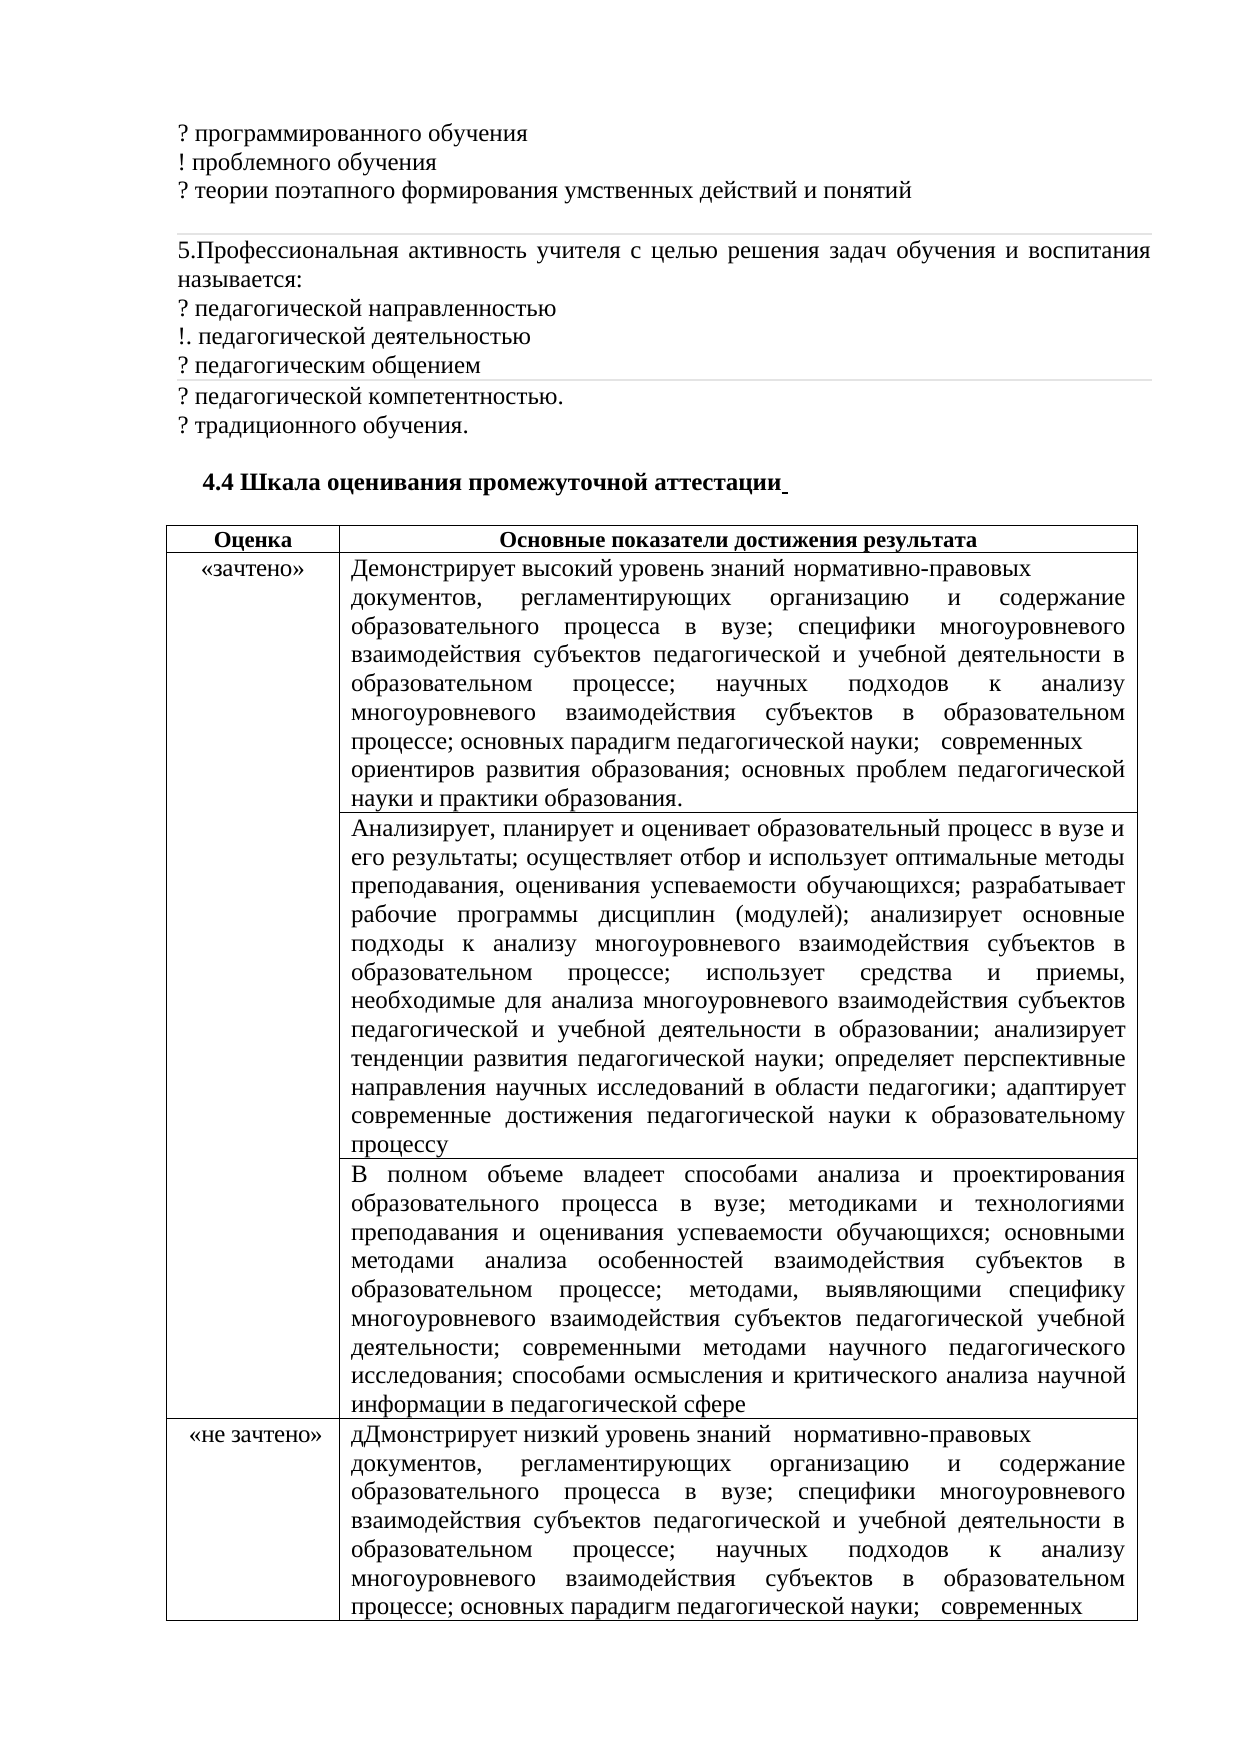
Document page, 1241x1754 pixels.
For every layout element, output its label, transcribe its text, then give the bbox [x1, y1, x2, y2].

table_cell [340, 1419, 1137, 1620]
table_cell «зачтено» [167, 553, 339, 1418]
text ? педагогической направленностью [177, 293, 1152, 321]
table_cell Демонстрирует высокий уровень знаний нормативно-правовых документов, регламентирующих организацию и содержание образовательного процесса в вузе; специфики многоуровневого взаимодействия субъектов педагогической и учебной деятельности в образовательном процессе; научных подходов к анализу многоуровневого взаимодействия субъектов в образовательном процессе; основных парадигм педагогической науки; современных ориентиров развития образования; основных проблем педагогической науки и практики образования. [340, 553, 1137, 812]
text 5.Профессиональная активность учителя с целью решения задач обучения и воспитания называется: [177, 235, 1152, 293]
text ! проблемного обучения [177, 147, 1152, 176]
text !. педагогической деятельностью [177, 321, 1152, 350]
text 4.4 Шкала оценивания промежуточной аттестации [177, 467, 1152, 496]
text ? педагогическим общением [177, 350, 1152, 379]
table_cell В полном объеме владеет способами анализа и проектирования образовательного процесса в вузе; методиками и технологиями преподавания и оценивания успеваемости обучающихся; основными методами анализа особенностей взаимодействия субъектов в образовательном процессе; методами, выявляющими специфику многоуровневого взаимодействия субъектов педагогической учебной деятельности; современными методами научного педагогического исследования; способами осмысления и критического анализа научной информации в педагогической сфере [340, 1159, 1137, 1418]
text ? традиционного обучения. [177, 410, 1152, 438]
table_cell Анализирует, планирует и оценивает образовательный процесс в вузе и его результаты; осуществляет отбор и использует оптимальные методы преподавания, оценивания успеваемости обучающихся; разрабатывает рабочие программы дисциплин (модулей); анализирует основные подходы к анализу многоуровневого взаимодействия субъектов в образовательном процессе; использует средства и приемы, необходимые для анализа многоуровневого взаимодействия субъектов педагогической и учебной деятельности в образовании; анализирует тенденции развития педагогической науки; определяет перспективные направления научных исследований в области педагогики; адаптирует современные достижения педагогической науки к образовательному процессу [340, 813, 1137, 1158]
table_header Основные показатели достижения результата [340, 526, 1137, 552]
text ? программированного обучения [177, 118, 1152, 147]
text ? педагогической компетентностью. [177, 381, 1152, 410]
text ? теории поэтапного формирования умственных действий и понятий [177, 176, 1152, 204]
table_cell «не зачтено» [167, 1419, 339, 1620]
